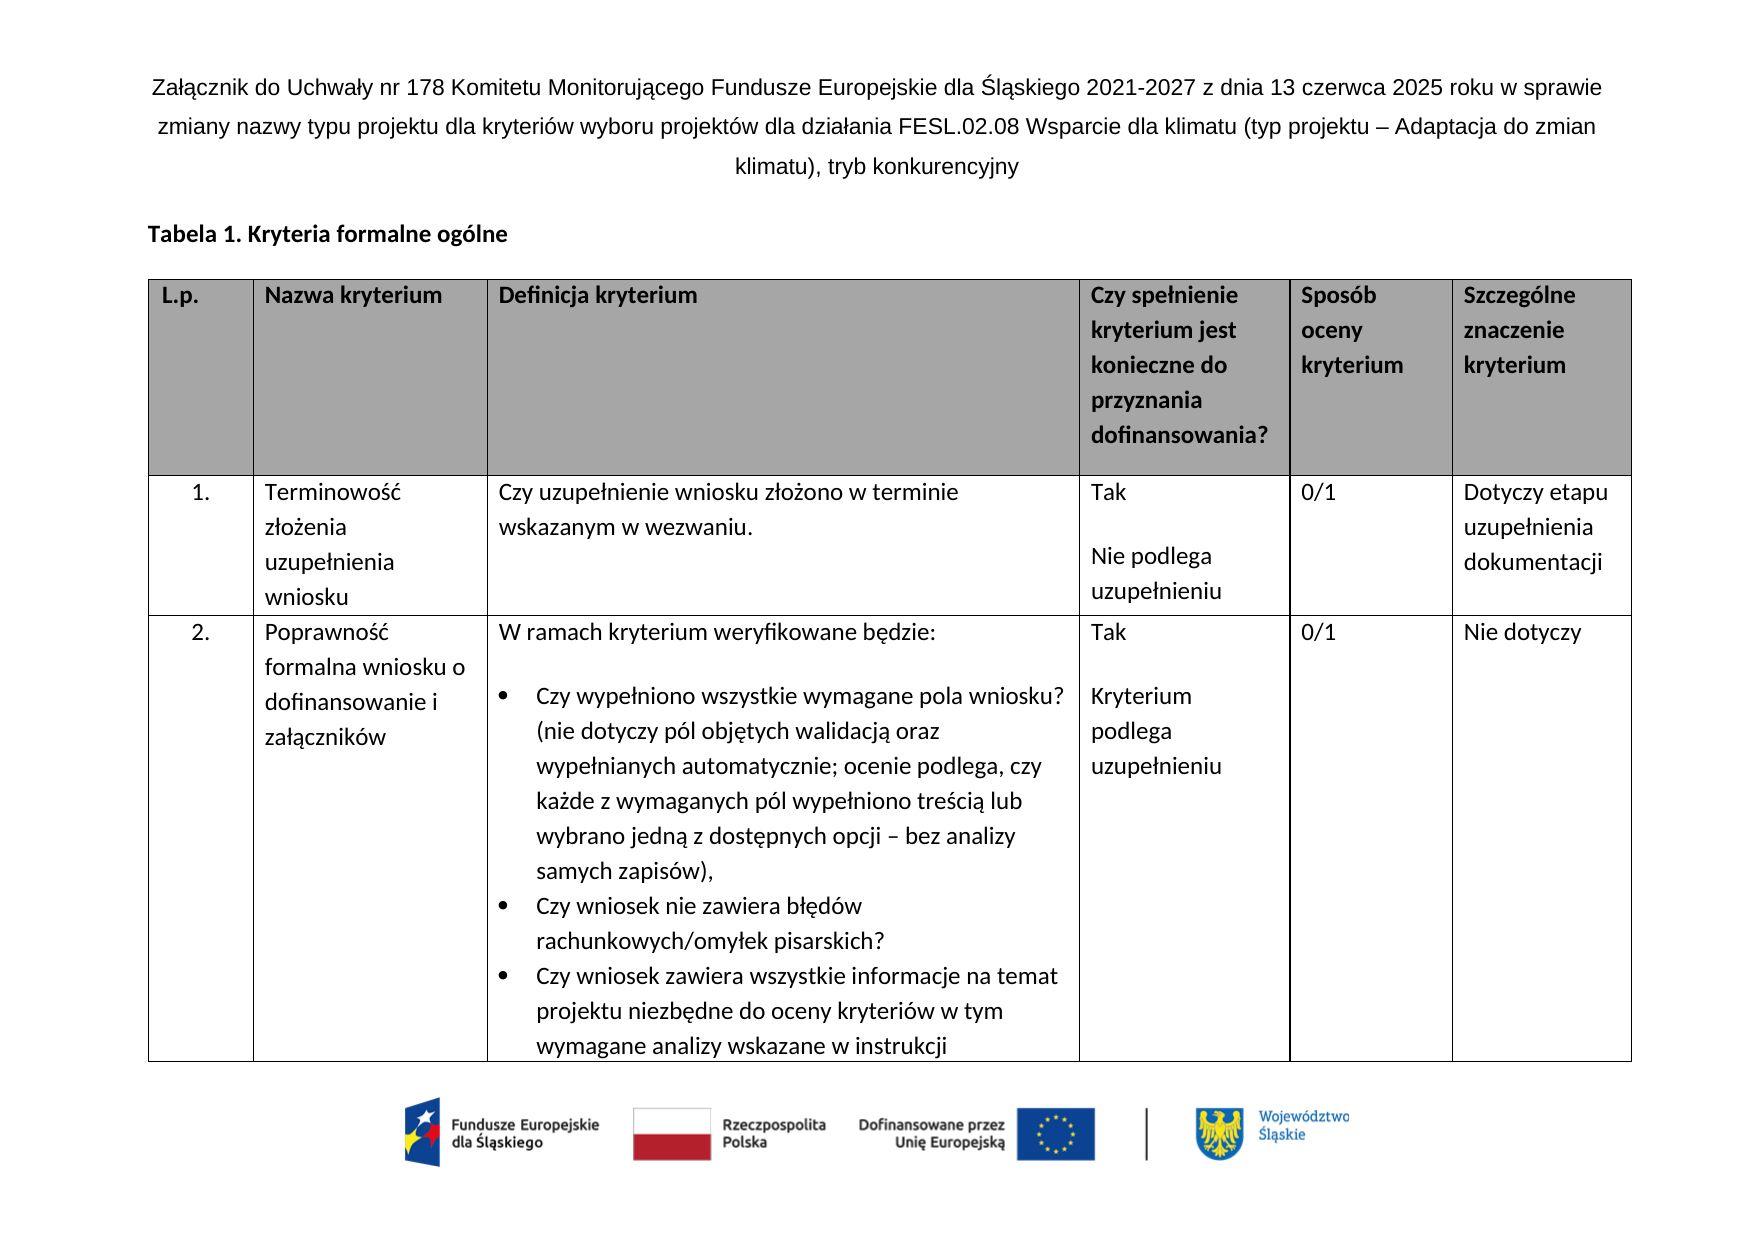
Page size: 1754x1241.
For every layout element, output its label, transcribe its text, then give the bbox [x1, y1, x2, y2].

table_header Czy spełnienie kryterium jest konieczne do przyznania dofinansowania? [1080, 280, 1289, 475]
table_cell Nie dotyczy [1453, 616, 1631, 1061]
table_cell [149, 476, 253, 615]
table_cell Poprawność formalna wniosku o dofinansowanie i załączników [254, 616, 487, 1061]
table_cell Tak Nie podlega uzupełnieniu [1080, 476, 1289, 615]
picture [405, 1097, 1349, 1167]
table_header Nazwa kryterium [254, 280, 487, 475]
table_cell Czy uzupełnienie wniosku złożono w terminie wskazanym w wezwaniu. [488, 476, 1079, 615]
table_cell 0/1 [1291, 476, 1452, 615]
table_cell [149, 616, 253, 1061]
table_cell Dotyczy etapu uzupełnienia dokumentacji [1453, 476, 1631, 615]
table_header Szczególne znaczenie kryterium [1453, 280, 1631, 475]
table_cell Terminowość złożenia uzupełnienia wniosku [254, 476, 487, 615]
table_cell W ramach kryterium weryfikowane będzie: Czy wypełniono wszystkie wymagane pola wniosku? (nie dotyczy pól objętych walidacją oraz wypełnianych automatycznie; ocenie podlega, czy każde z wymaganych pól wypełniono treścią lub wybrano jedną z dostępnych opcji – bez analizy samych zapisów), Czy wniosek nie zawiera błędów rachunkowych/omyłek pisarskich? Czy wniosek zawiera wszystkie informacje na temat projektu niezbędne do oceny kryteriów w tym wymagane analizy wskazane w instrukcji wypełniania wniosku? Czy informacje są spójne? Czy załączniki wymagane regulaminem wyboru projektów zostały dołączone? Czy ww. załączniki są możliwe do odczytania/otwarcia? Czy ww. załączniki są wypełnione poprawnie, czytelnie? [488, 616, 1079, 1061]
table_header L.p. [149, 280, 253, 475]
table_cell 0/1 [1291, 616, 1452, 1061]
table_header Definicja kryterium [488, 280, 1079, 475]
table_cell Tak Kryterium podlega uzupełnieniu [1080, 616, 1289, 1061]
table_header Sposób oceny kryterium [1291, 280, 1452, 475]
text Tabela 1. Kryteria formalne ogólne [148, 218, 1606, 249]
